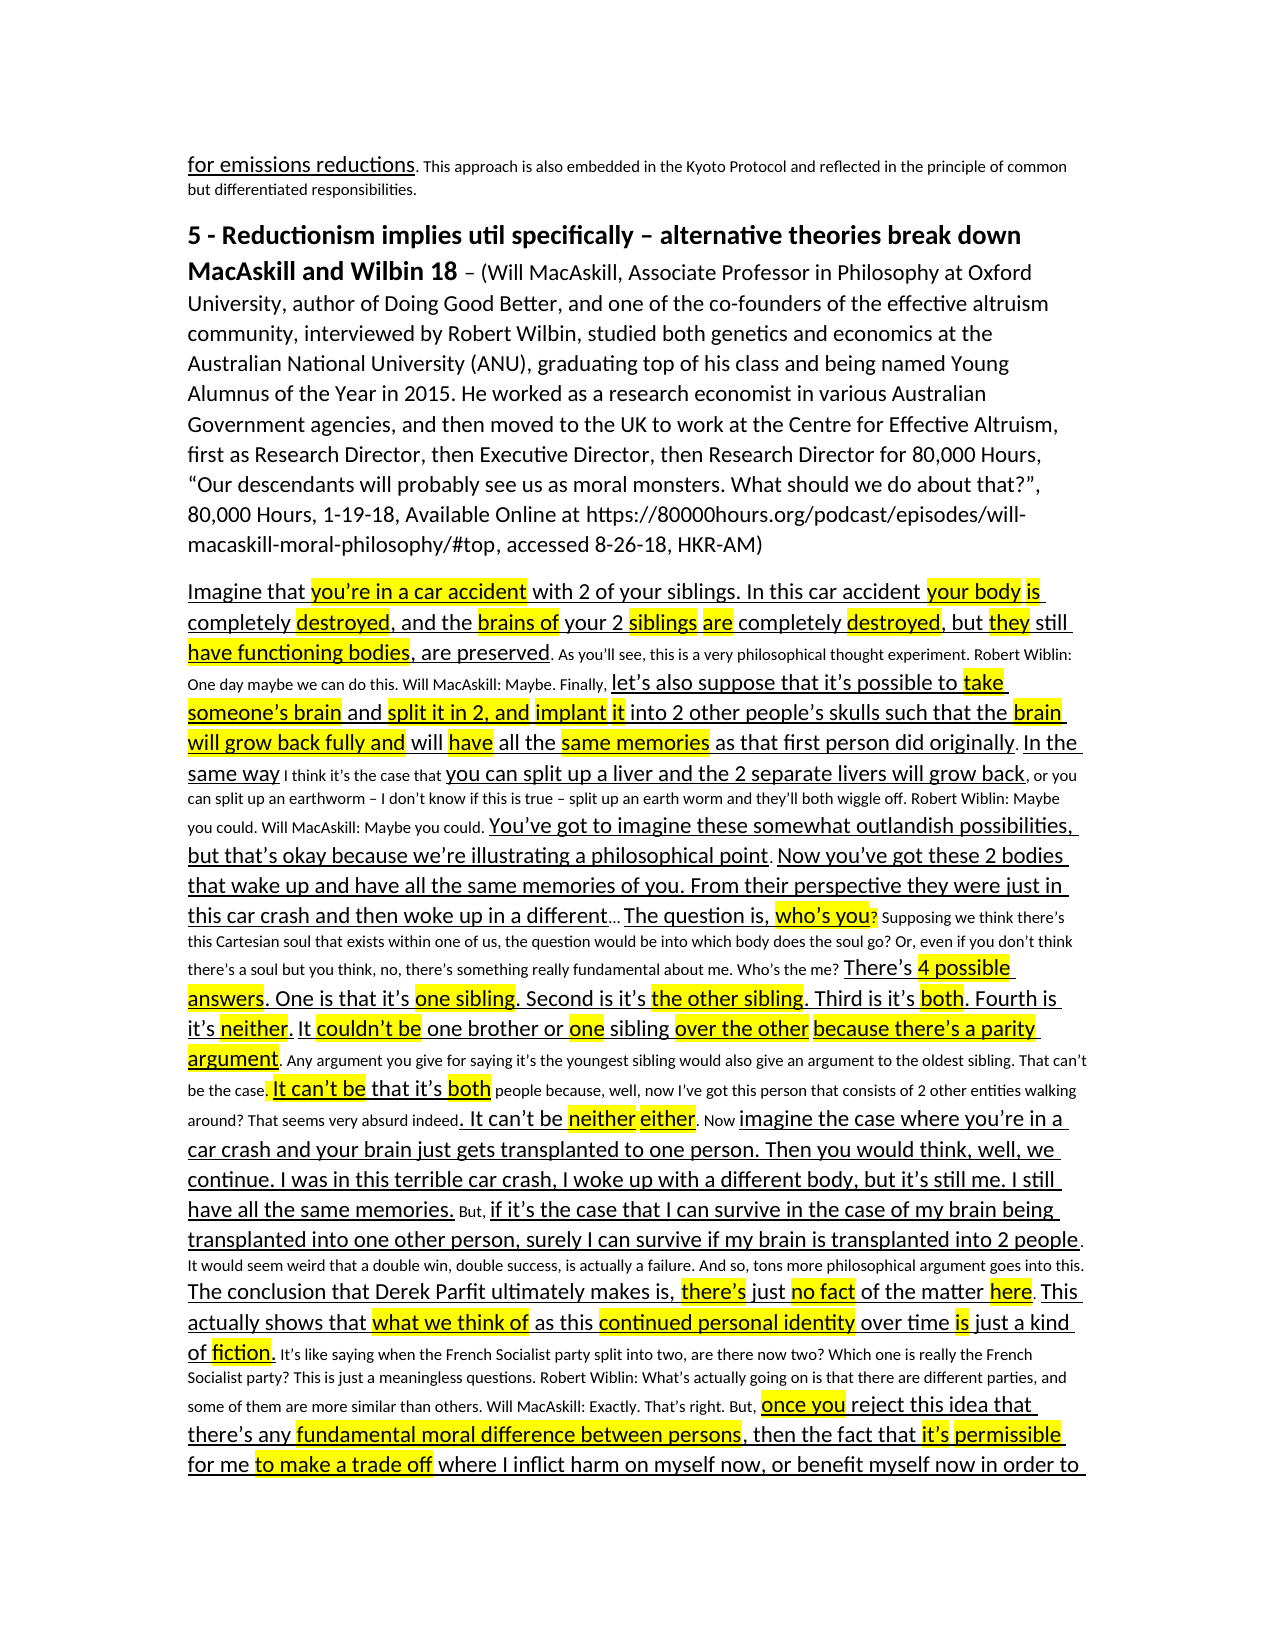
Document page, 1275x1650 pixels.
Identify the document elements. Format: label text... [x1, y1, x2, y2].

subtitle 5 - Reductionism implies util specifically – alternative theories break down [187, 218, 1087, 251]
text MacAskill and Wilbin 18 – (Will MacAskill, Associate Professor in Philosophy at Oxford University, author of Doing Good Better, and one of the co-founders of the effective altruism community, interviewed by Robert Wilbin, studied both genetics and economics at the Australian National University (ANU), graduating top of his class and being named Young Alumnus of the Year in 2015. He worked as a research economist in various Australian Government agencies, and then moved to the UK to work at the Centre for Effective Altruism, first as Research Director, then Executive Director, then Research Director for 80,000 Hours, “Our descendants will probably see us as moral monsters. What should we do about that?”, 80,000 Hours, 1-19-18, Available Online at https://80000hours.org/podcast/episodes/will-macaskill-moral-philosophy/#top, accessed 8-26-18, HKR-AM) [187, 254, 1087, 559]
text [187, 150, 1087, 200]
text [187, 577, 1087, 1478]
